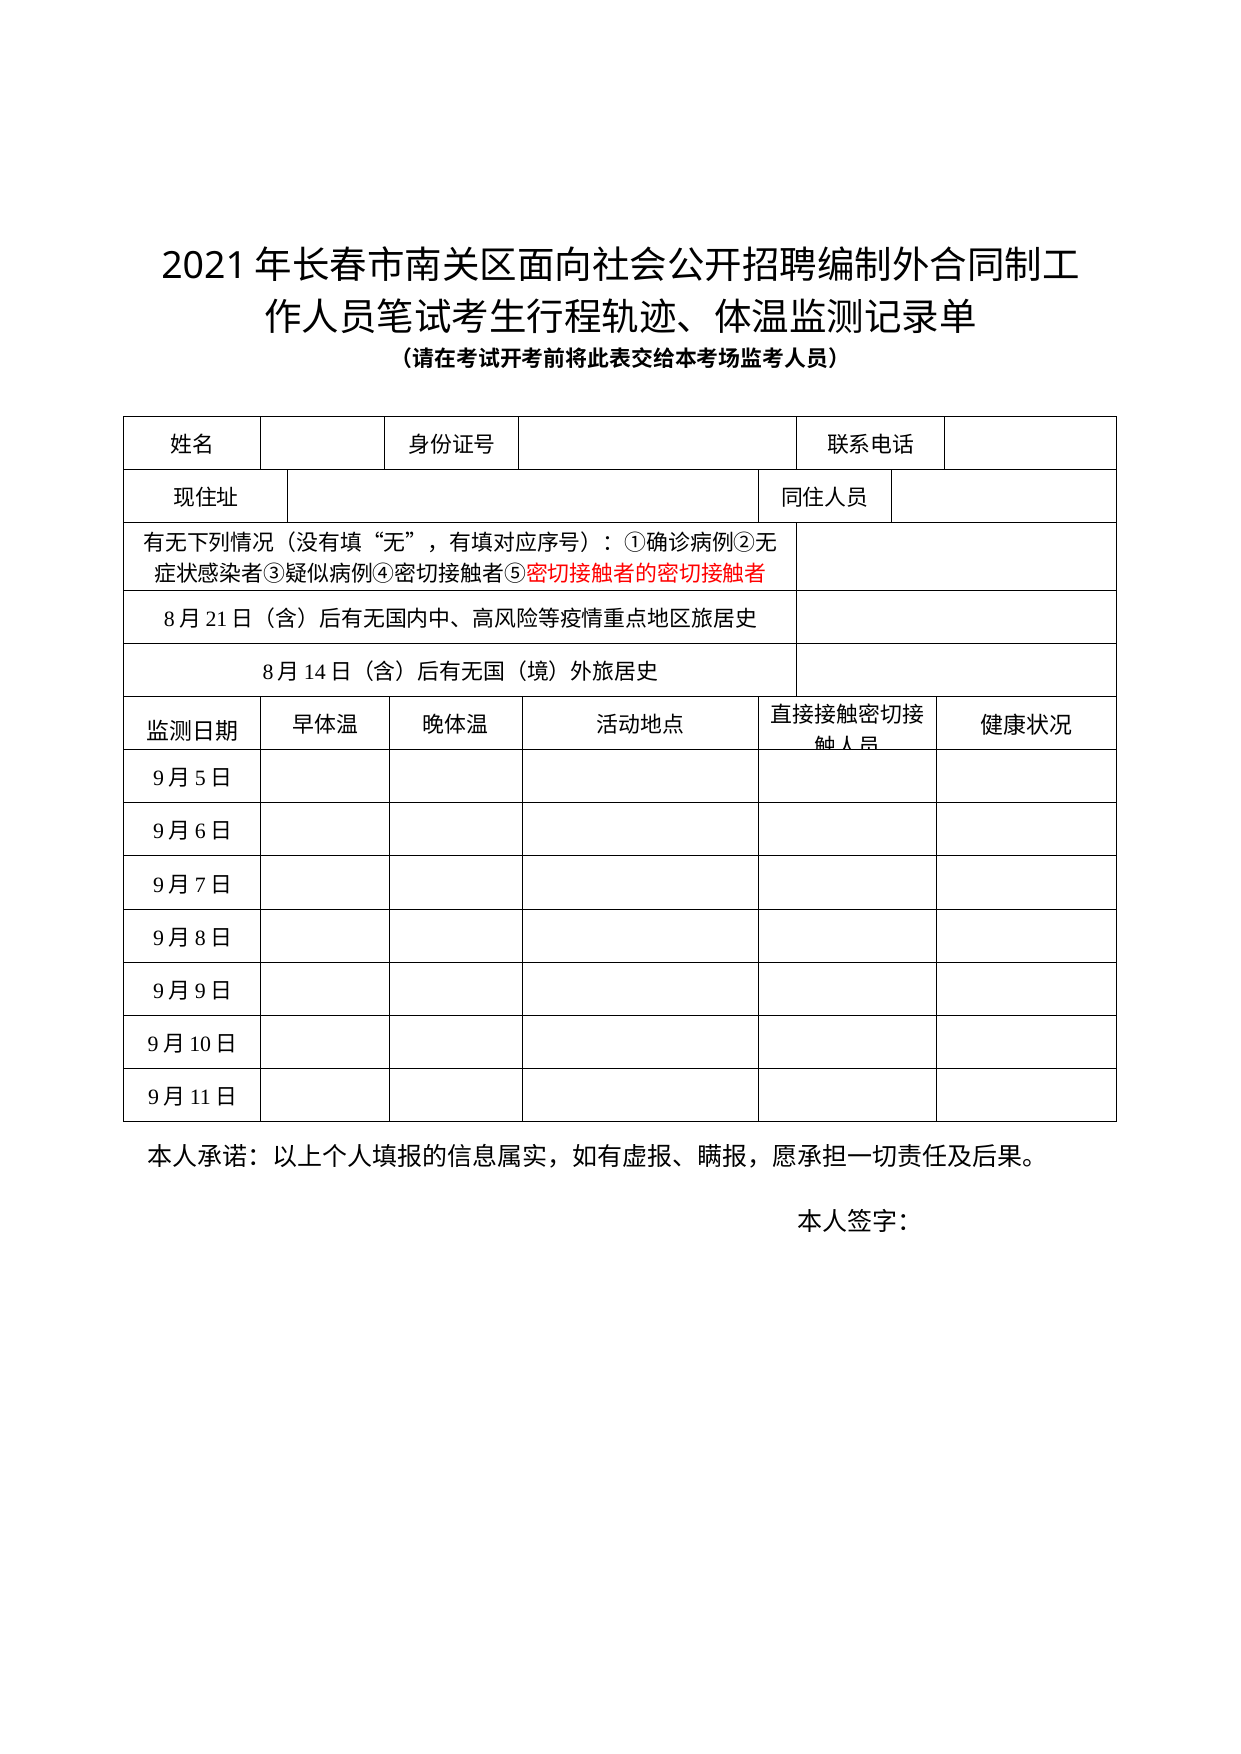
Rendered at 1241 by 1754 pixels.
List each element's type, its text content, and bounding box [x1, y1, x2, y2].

table_cell 9月7日 [124, 856, 260, 908]
table_cell 晚体温 [390, 697, 522, 749]
table_cell 8月14日（含）后有无国（境）外旅居史 [124, 644, 796, 696]
table_cell [937, 1069, 1116, 1121]
table_cell [937, 803, 1116, 855]
table_cell [797, 591, 1116, 643]
table_cell 早体温 [261, 697, 389, 749]
table_cell [937, 963, 1116, 1015]
table_cell 有无下列情况（没有填“无”，有填对应序号）：①确诊病例②无症状感染者③疑似病例④密切接触者⑤密切接触者的密切接触者 [124, 523, 796, 590]
table_cell [523, 803, 758, 855]
table_cell [759, 750, 936, 802]
table_cell [261, 856, 389, 908]
text 2021年长春市南关区面向社会公开招聘编制外合同制工作人员笔试考生行程轨迹、体温监测记录单 [148, 237, 1092, 341]
table_header [945, 417, 1116, 469]
table_cell [937, 1016, 1116, 1068]
table_cell 9月10日 [124, 1016, 260, 1068]
table_cell [390, 1016, 522, 1068]
table_cell [390, 803, 522, 855]
table_header [519, 417, 796, 469]
table_header [261, 417, 384, 469]
table_cell 9月11日 [124, 1069, 260, 1121]
table_cell [892, 470, 1116, 522]
table_cell [759, 803, 936, 855]
table_cell [390, 1069, 522, 1121]
table_cell [261, 750, 389, 802]
table_cell [261, 1069, 389, 1121]
table_cell [759, 1016, 936, 1068]
table_cell [797, 523, 1116, 590]
table_cell 直接接触密切接触人员 [759, 697, 936, 749]
table_cell 健康状况 [937, 697, 1116, 749]
table_cell 9月9日 [124, 963, 260, 1015]
text （请在考试开考前将此表交给本考场监考人员） [148, 341, 1092, 373]
table_cell [523, 750, 758, 802]
table_header 联系电话 [797, 417, 944, 469]
table_cell 现住址 [124, 470, 287, 522]
text 本人签字： [148, 1187, 1092, 1252]
table_cell [937, 750, 1116, 802]
table_cell [797, 644, 1116, 696]
table_header 姓名 [124, 417, 260, 469]
table_cell [390, 910, 522, 962]
table_cell [261, 963, 389, 1015]
table_cell [523, 1016, 758, 1068]
table_cell [759, 910, 936, 962]
table_cell [523, 910, 758, 962]
table_cell [523, 856, 758, 908]
table_cell 同住人员 [759, 470, 891, 522]
table_cell [390, 856, 522, 908]
table_cell [759, 963, 936, 1015]
table_cell 9月8日 [124, 910, 260, 962]
table_cell 监测日期 [124, 697, 260, 749]
table_cell [523, 1069, 758, 1121]
table_cell [759, 1069, 936, 1121]
table_cell [261, 910, 389, 962]
table_cell [759, 856, 936, 908]
table_cell [937, 910, 1116, 962]
table_cell 9月6日 [124, 803, 260, 855]
text 本人承诺：以上个人填报的信息属实，如有虚报、瞒报，愿承担一切责任及后果。 [148, 1122, 1092, 1187]
table_cell [261, 803, 389, 855]
table_cell [390, 963, 522, 1015]
table_cell [523, 963, 758, 1015]
table_cell 活动地点 [523, 697, 758, 749]
table_cell [261, 1016, 389, 1068]
table_header 身份证号 [385, 417, 518, 469]
table_cell [390, 750, 522, 802]
table_cell 8月21日（含）后有无国内中、高风险等疫情重点地区旅居史 [124, 591, 796, 643]
table_cell [937, 856, 1116, 908]
table_cell 9月5日 [124, 750, 260, 802]
table_cell [288, 470, 758, 522]
